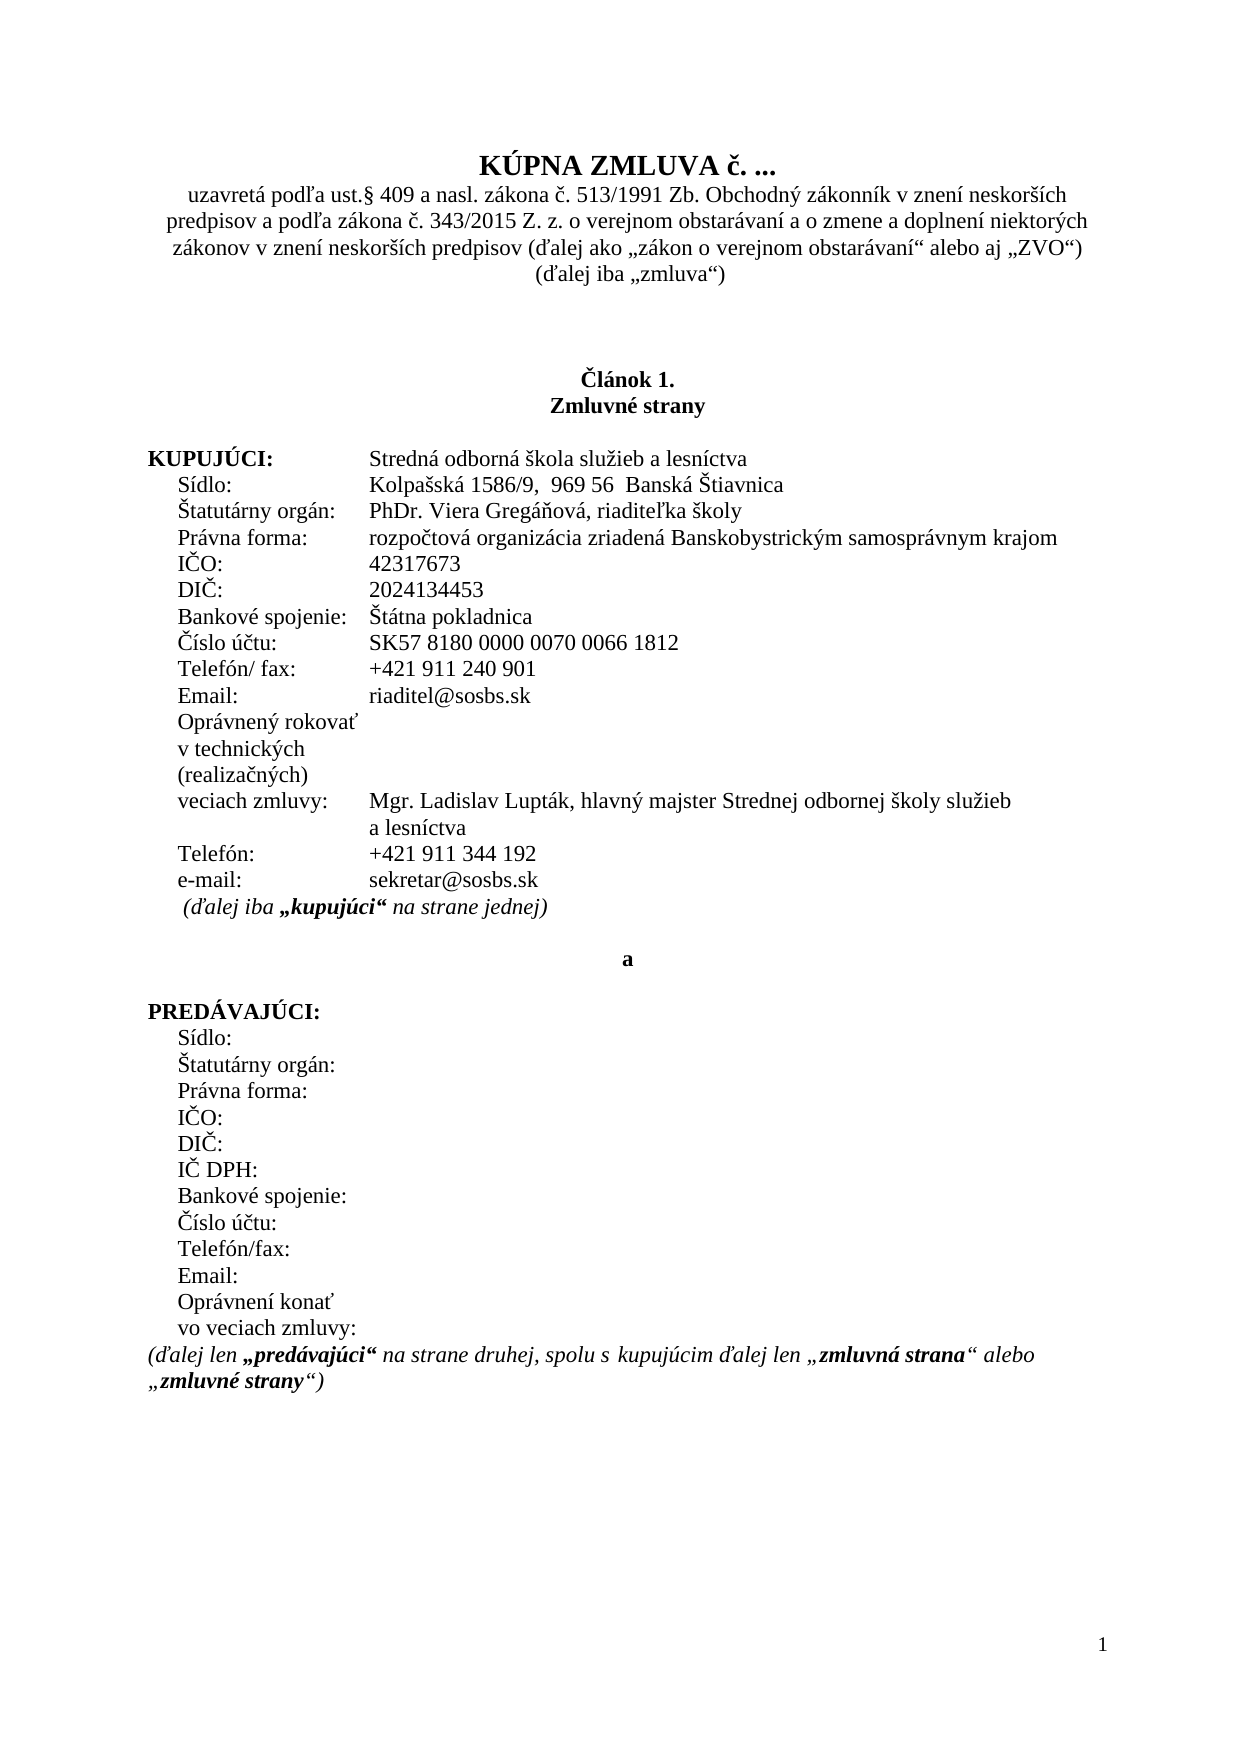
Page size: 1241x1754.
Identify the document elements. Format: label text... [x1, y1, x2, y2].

text Email: riaditel@sosbs.sk [177, 682, 1107, 708]
text e-mail: sekretar@sosbs.sk [177, 866, 1107, 893]
text Bankové spojenie: Štátna pokladnica [177, 603, 1107, 629]
text Štatutárny orgán: [177, 1051, 1107, 1077]
text (ďalej len „predávajúci“ na strane druhej, spolu s kupujúcim ďalej len „zmluvná strana“ alebo „zmluvné strany“) [148, 1341, 1107, 1393]
text KÚPNA ZMLUVA č. ... [148, 148, 1107, 181]
text Telefón/fax: [177, 1235, 1107, 1262]
text Číslo účtu: [177, 1209, 1107, 1235]
text (realizačných) [177, 761, 1107, 787]
text Sídlo: [177, 1024, 1107, 1051]
text v technických [177, 734, 1107, 761]
text Článok 1. [148, 366, 1107, 392]
text Právna forma: [177, 1077, 1107, 1103]
text Telefón/ fax: +421 911 240 901 [177, 656, 1107, 682]
text DIČ: 2024134453 [177, 576, 1107, 603]
text Telefón: +421 911 344 192 [177, 840, 1107, 866]
text Zmluvné strany [148, 392, 1107, 418]
text veciach zmluvy: Mgr. Ladislav Lupták, hlavný majster Strednej odbornej školy služieb a lesníctva [177, 787, 1107, 840]
text Email: [177, 1262, 1107, 1288]
text (ďalej iba „kupujúci“ na strane jednej) [148, 893, 1107, 919]
text Oprávnení konať [177, 1288, 1107, 1314]
text uzavretá podľa ust.§ 409 a nasl. zákona č. 513/1991 Zb. Obchodný zákonník v znení neskorších predpisov a podľa zákona č. 343/2015 Z. z. o verejnom obstarávaní a o zmene a doplnení niektorých zákonov v znení neskorších predpisov (ďalej ako „zákon o verejnom obstarávaní“ alebo aj „ZVO“) [148, 181, 1107, 260]
text Právna forma: rozpočtová organizácia zriadená Banskobystrickým samosprávnym krajom [177, 524, 1107, 550]
text a [148, 945, 1107, 972]
text IČO: 42317673 [177, 550, 1107, 576]
text Oprávnený rokovať [177, 708, 1107, 734]
text IČ DPH: [177, 1156, 1107, 1183]
text Štatutárny orgán: PhDr. Viera Gregáňová, riaditeľka školy [177, 497, 1107, 524]
text IČO: [177, 1103, 1107, 1130]
text Bankové spojenie: [177, 1183, 1107, 1209]
text vo veciach zmluvy: [177, 1314, 1107, 1341]
text KUPUJÚCI: Stredná odborná škola služieb a lesníctva [148, 445, 1107, 471]
text Sídlo: Kolpašská 1586/9, 969 56 Banská Štiavnica [177, 471, 1107, 497]
text Číslo účtu: SK57 8180 0000 0070 0066 1812 [177, 629, 1107, 656]
text PREDÁVAJÚCI: [148, 998, 1107, 1024]
text (ďalej iba „zmluva“) [148, 260, 1107, 287]
text DIČ: [177, 1130, 1107, 1156]
